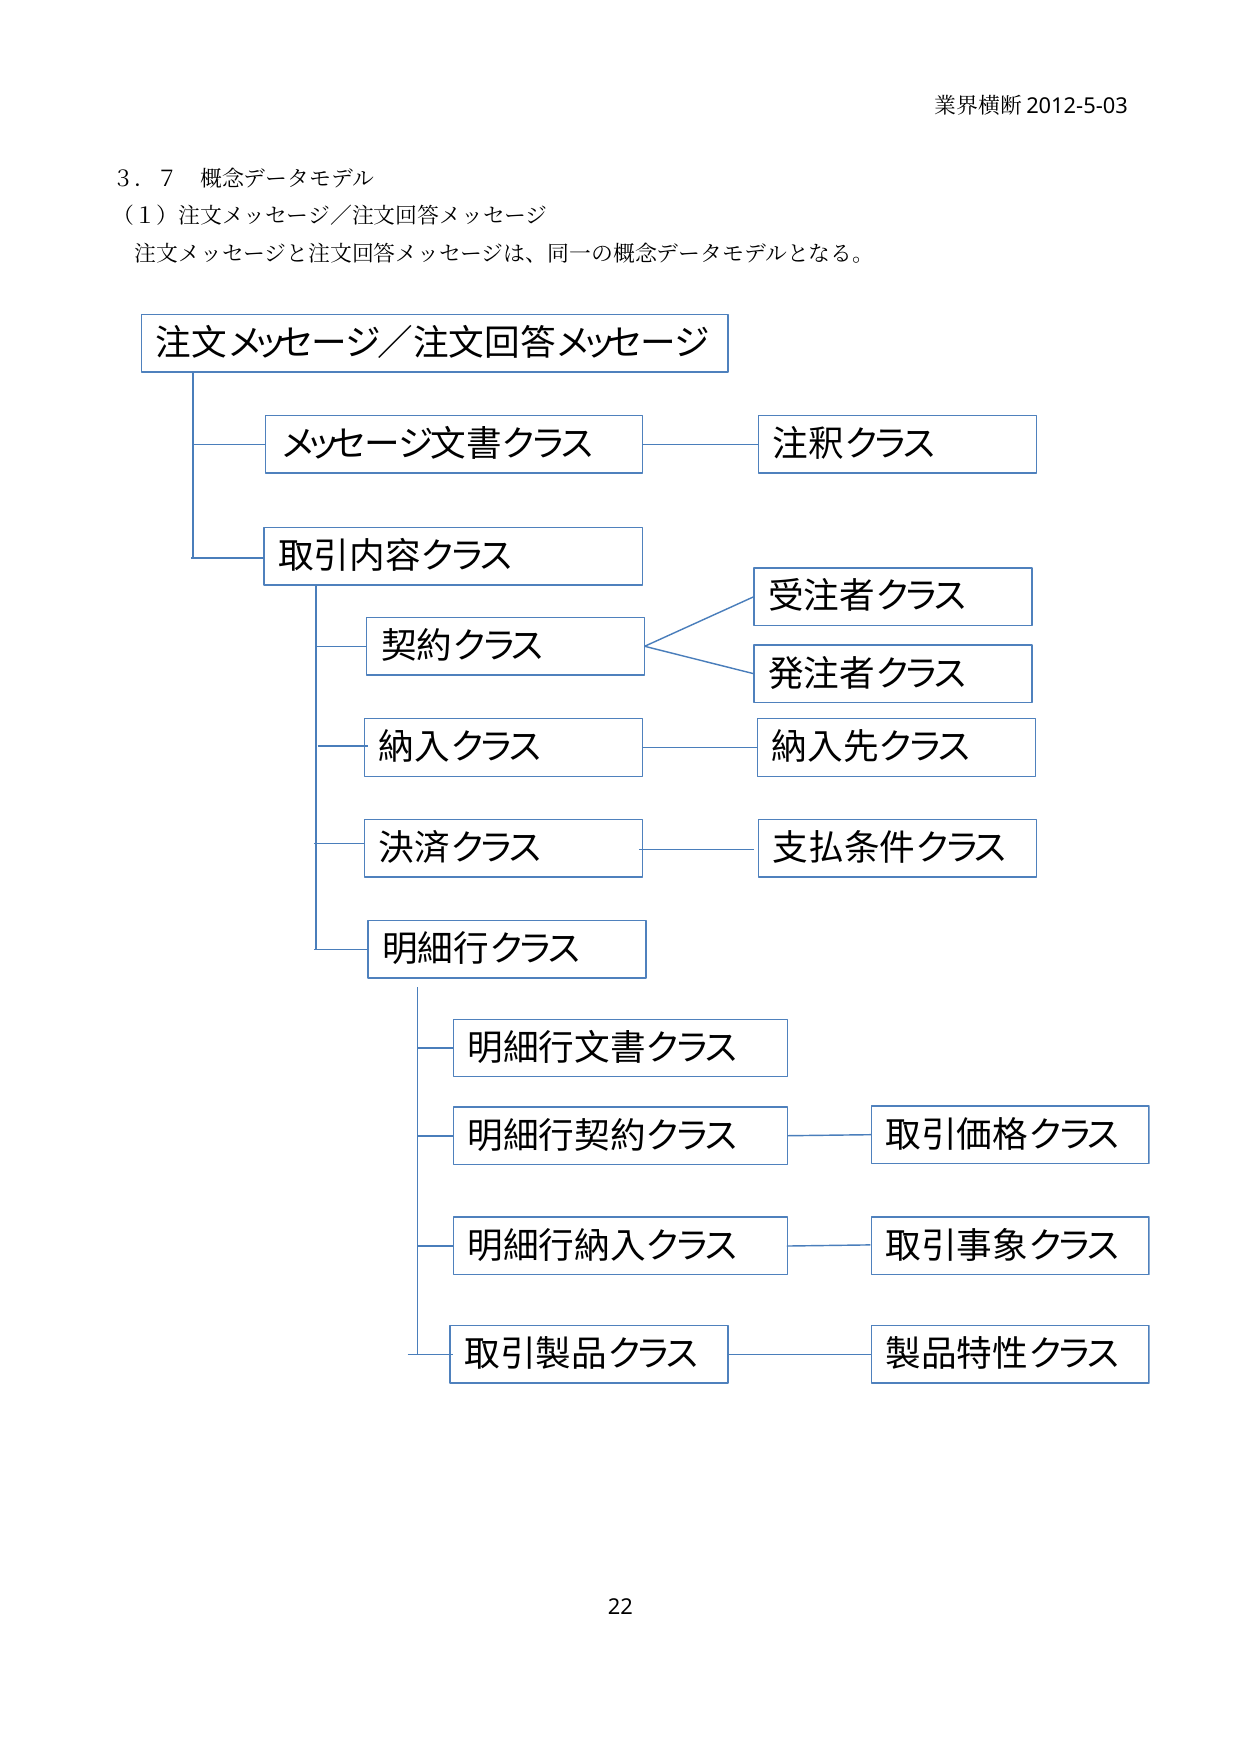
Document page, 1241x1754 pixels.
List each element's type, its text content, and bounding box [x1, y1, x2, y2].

text （１）注文メッセージ／注文回答メッセージ [112, 196, 1128, 233]
text 注文メッセージと注文回答メッセージは、同一の概念データモデルとなる。 [112, 233, 1128, 271]
subtitle ３．７ 概念データモデル [112, 158, 1128, 196]
